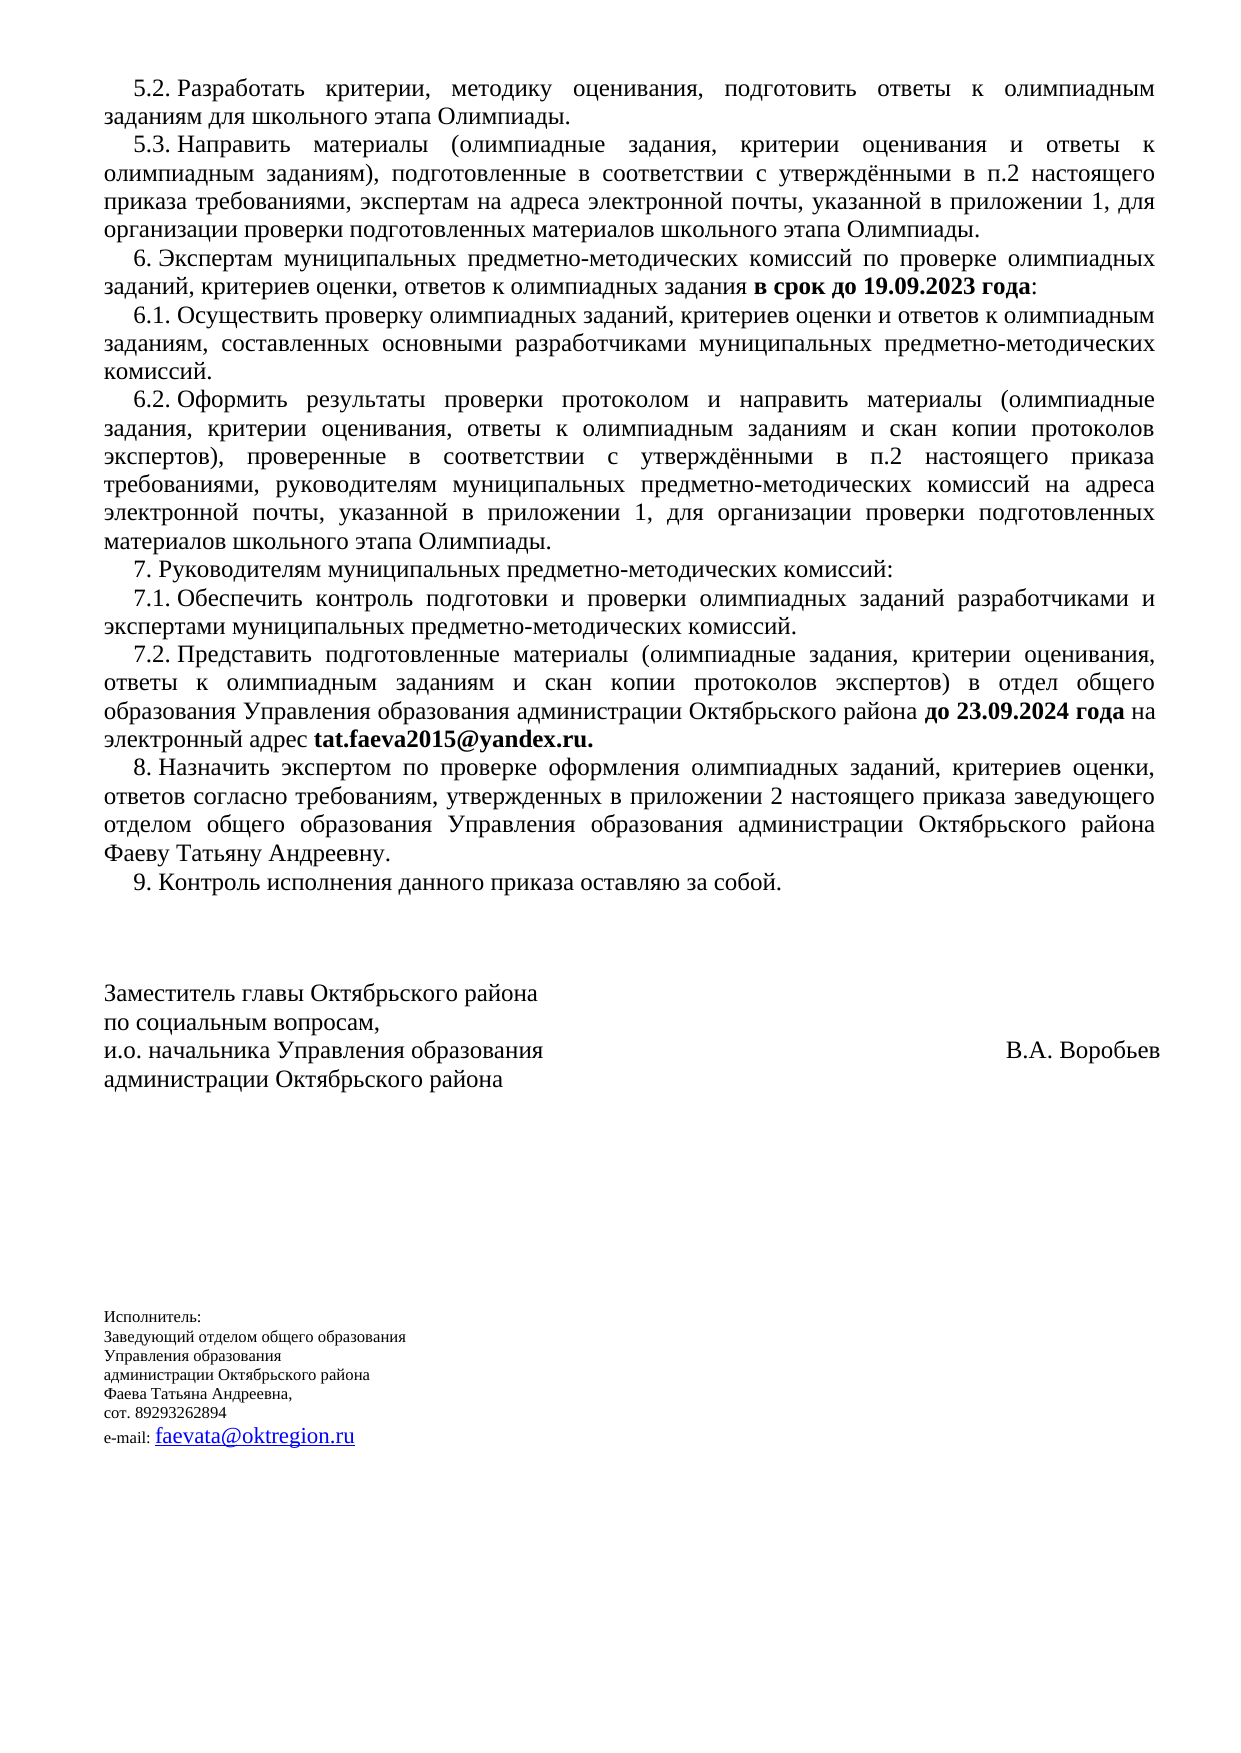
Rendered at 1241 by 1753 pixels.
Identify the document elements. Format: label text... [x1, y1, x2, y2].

text e-mail: faevata@oktregion.ru [103, 1422, 1123, 1449]
text сот. 89293262894 [103, 1403, 1123, 1422]
text администрации Октябрьского района [103, 1064, 1123, 1093]
text Исполнитель: [103, 1307, 1123, 1326]
list 7. Руководителям муниципальных предметно-методических комиссий: [103, 554, 1156, 583]
list 5.2. Разработать критерии, методику оценивания, подготовить ответы к олимпиадным заданиям для школьного этапа Олимпиады. [103, 74, 1156, 130]
text администрации Октябрьского района [103, 1365, 1123, 1384]
list 7.2. Представить подготовленные материалы (олимпиадные задания, критерии оценивания, ответы к олимпиадным заданиям и скан копии протоколов экспертов) в отдел общего образования Управления образования администрации Октябрьского района до 23.09.2024 года на электронный адрес tat.faeva2015@yandex.ru. [103, 640, 1156, 753]
text и.о. начальника Управления образования В.А. Воробьев [103, 1035, 1167, 1064]
list 6.2. Оформить результаты проверки протоколом и направить материалы (олимпиадные задания, критерии оценивания, ответы к олимпиадным заданиям и скан копии протоколов экспертов), проверенные в соответствии с утверждёнными в п.2 настоящего приказа требованиями, руководителям муниципальных предметно-методических комиссий на адреса электронной почты, указанной в приложении 1, для организации проверки подготовленных материалов школьного этапа Олимпиады. [103, 385, 1156, 554]
text Заведующий отделом общего образования [103, 1326, 1123, 1346]
list 7.1. Обеспечить контроль подготовки и проверки олимпиадных заданий разработчиками и экспертами муниципальных предметно-методических комиссий. [103, 583, 1156, 640]
list 8. Назначить экспертом по проверке оформления олимпиадных заданий, критериев оценки, ответов согласно требованиям, утвержденных в приложении 2 настоящего приказа заведующего отделом общего образования Управления образования администрации Октябрьского района Фаеву Татьяну Андреевну. [103, 753, 1156, 867]
list 6. Экспертам муниципальных предметно-методических комиссий по проверке олимпиадных заданий, критериев оценки, ответов к олимпиадных задания в срок до 19.09.2023 года: [103, 243, 1156, 300]
text Фаева Татьяна Андреевна, [103, 1384, 1123, 1403]
text по социальным вопросам, [103, 1007, 1123, 1035]
list 5.3. Направить материалы (олимпиадные задания, критерии оценивания и ответы к олимпиадным заданиям), подготовленные в соответствии с утверждёнными в п.2 настоящего приказа требованиями, экспертам на адреса электронной почты, указанной в приложении 1, для организации проверки подготовленных материалов школьного этапа Олимпиады. [103, 130, 1156, 243]
text Заместитель главы Октябрьского района [103, 978, 1123, 1007]
list 9. Контроль исполнения данного приказа оставляю за собой. [103, 867, 1156, 896]
list 6.1. Осуществить проверку олимпиадных заданий, критериев оценки и ответов к олимпиадным заданиям, составленных основными разработчиками муниципальных предметно-методических комиссий. [103, 301, 1156, 385]
text Управления образования [103, 1346, 1123, 1365]
